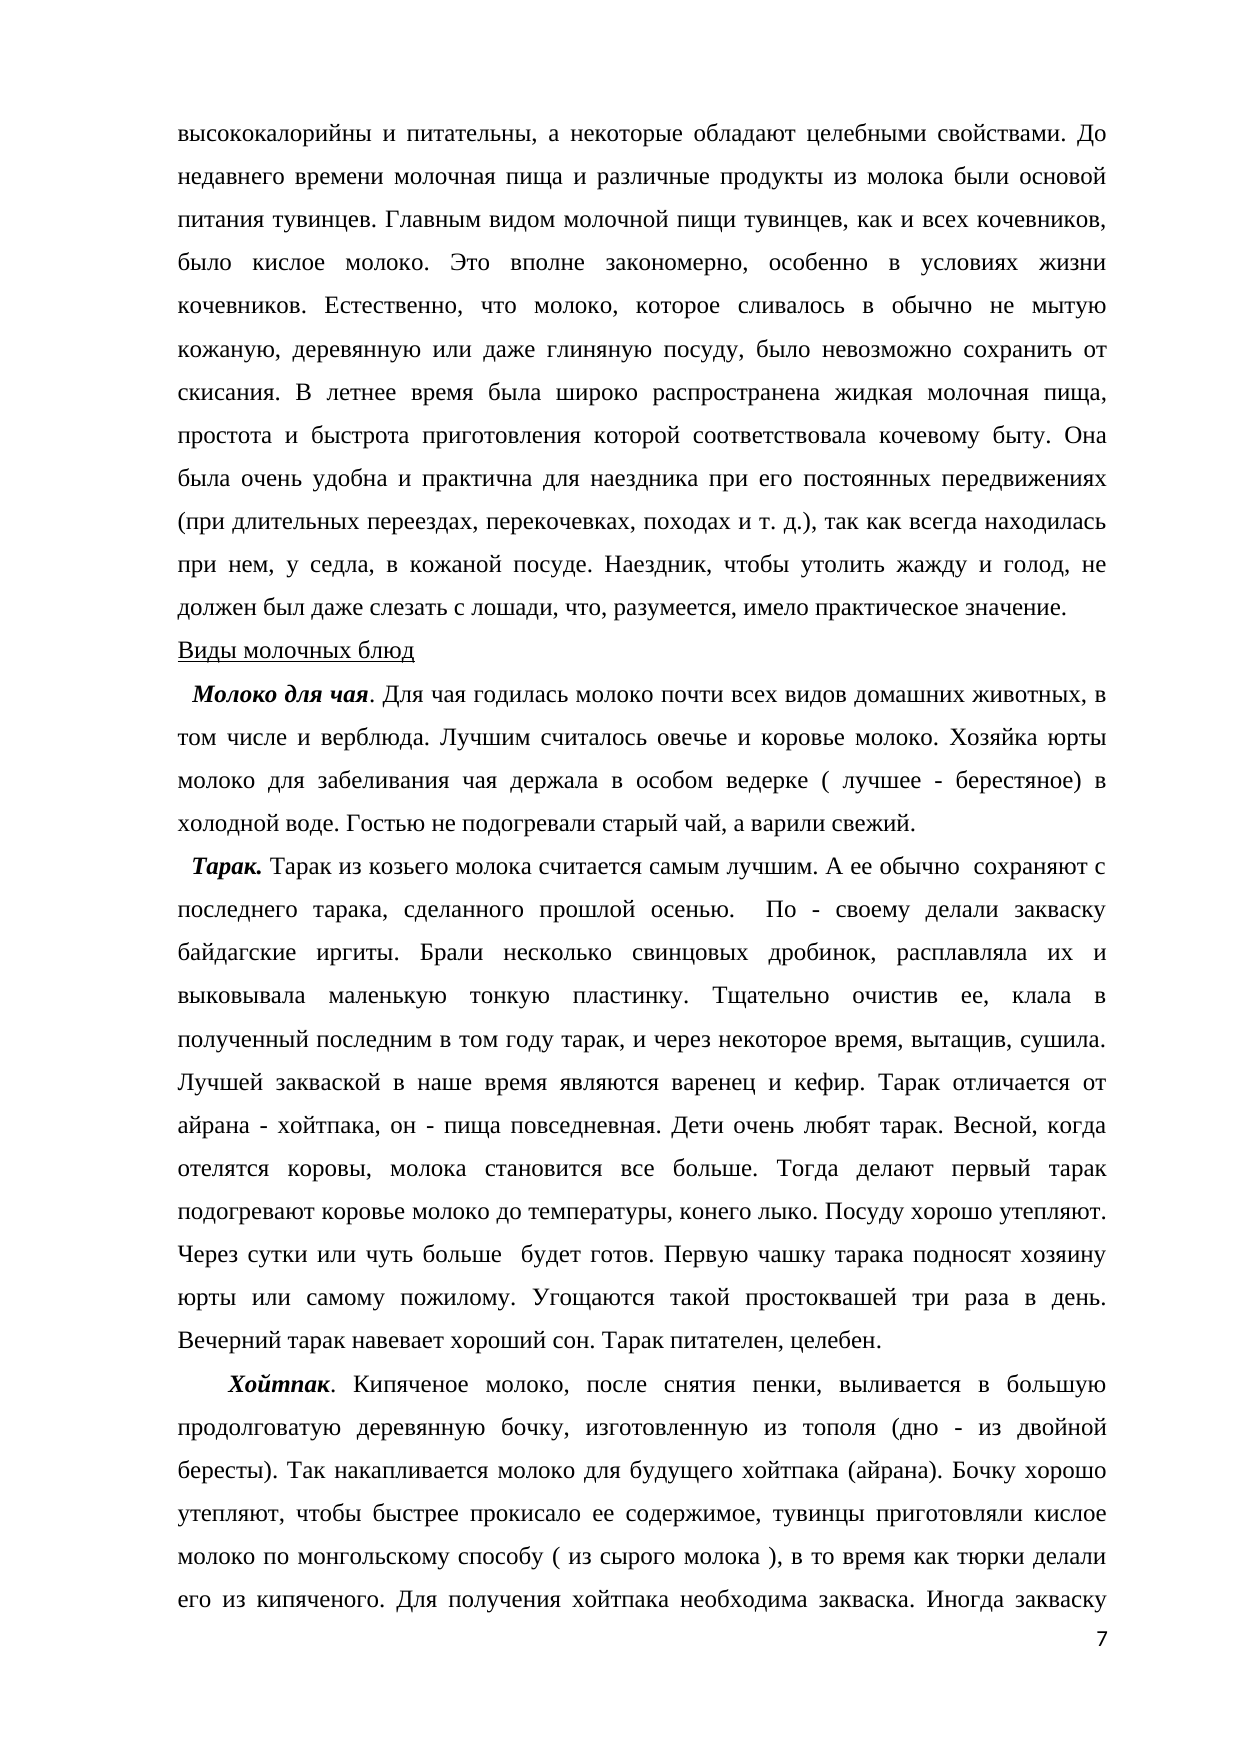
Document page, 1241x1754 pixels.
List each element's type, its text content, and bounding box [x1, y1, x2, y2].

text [177, 118, 1107, 621]
text Виды молочных блюд [177, 636, 1107, 664]
text Молоко для чая. Для чая годилась молоко почти всех видов домашних животных, в том числе и верблюда. Лучшим считалось овечье и коровье молоко. Хозяйка юрты молоко для забеливания чая держала в особом ведерке ( лучшее - берестяное) в холодной воде. Гостью не подогревали старый чай, а варили свежий. [177, 679, 1107, 837]
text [177, 1369, 1107, 1613]
text Тарак. Тарак из козьего молока считается самым лучшим. А ее обычно сохраняют с последнего тарака, сделанного прошлой осенью. По - своему делали закваску байдагские иргиты. Брали несколько свинцовых дробинок, расплавляла их и выковывала маленькую тонкую пластинку. Тщательно очистив ее, клала в полученный последним в том году тарак, и через некоторое время, вытащив, сушила. Лучшей закваской в наше время являются варенец и кефир. Тарак отличается от айрана - хойтпака, он - пища повседневная. Дети очень любят тарак. Весной, когда отелятся коровы, молока становится все больше. Тогда делают первый тарак подогревают коровье молоко до температуры, конего лыко. Посуду хорошо утепляют. Через сутки или чуть больше будет готов. Первую чашку тарака подносят хозяину юрты или самому пожилому. Угощаются такой простоквашей три раза в день. Вечерний тарак навевает хороший сон. Тарак питателен, целебен. [177, 851, 1107, 1354]
